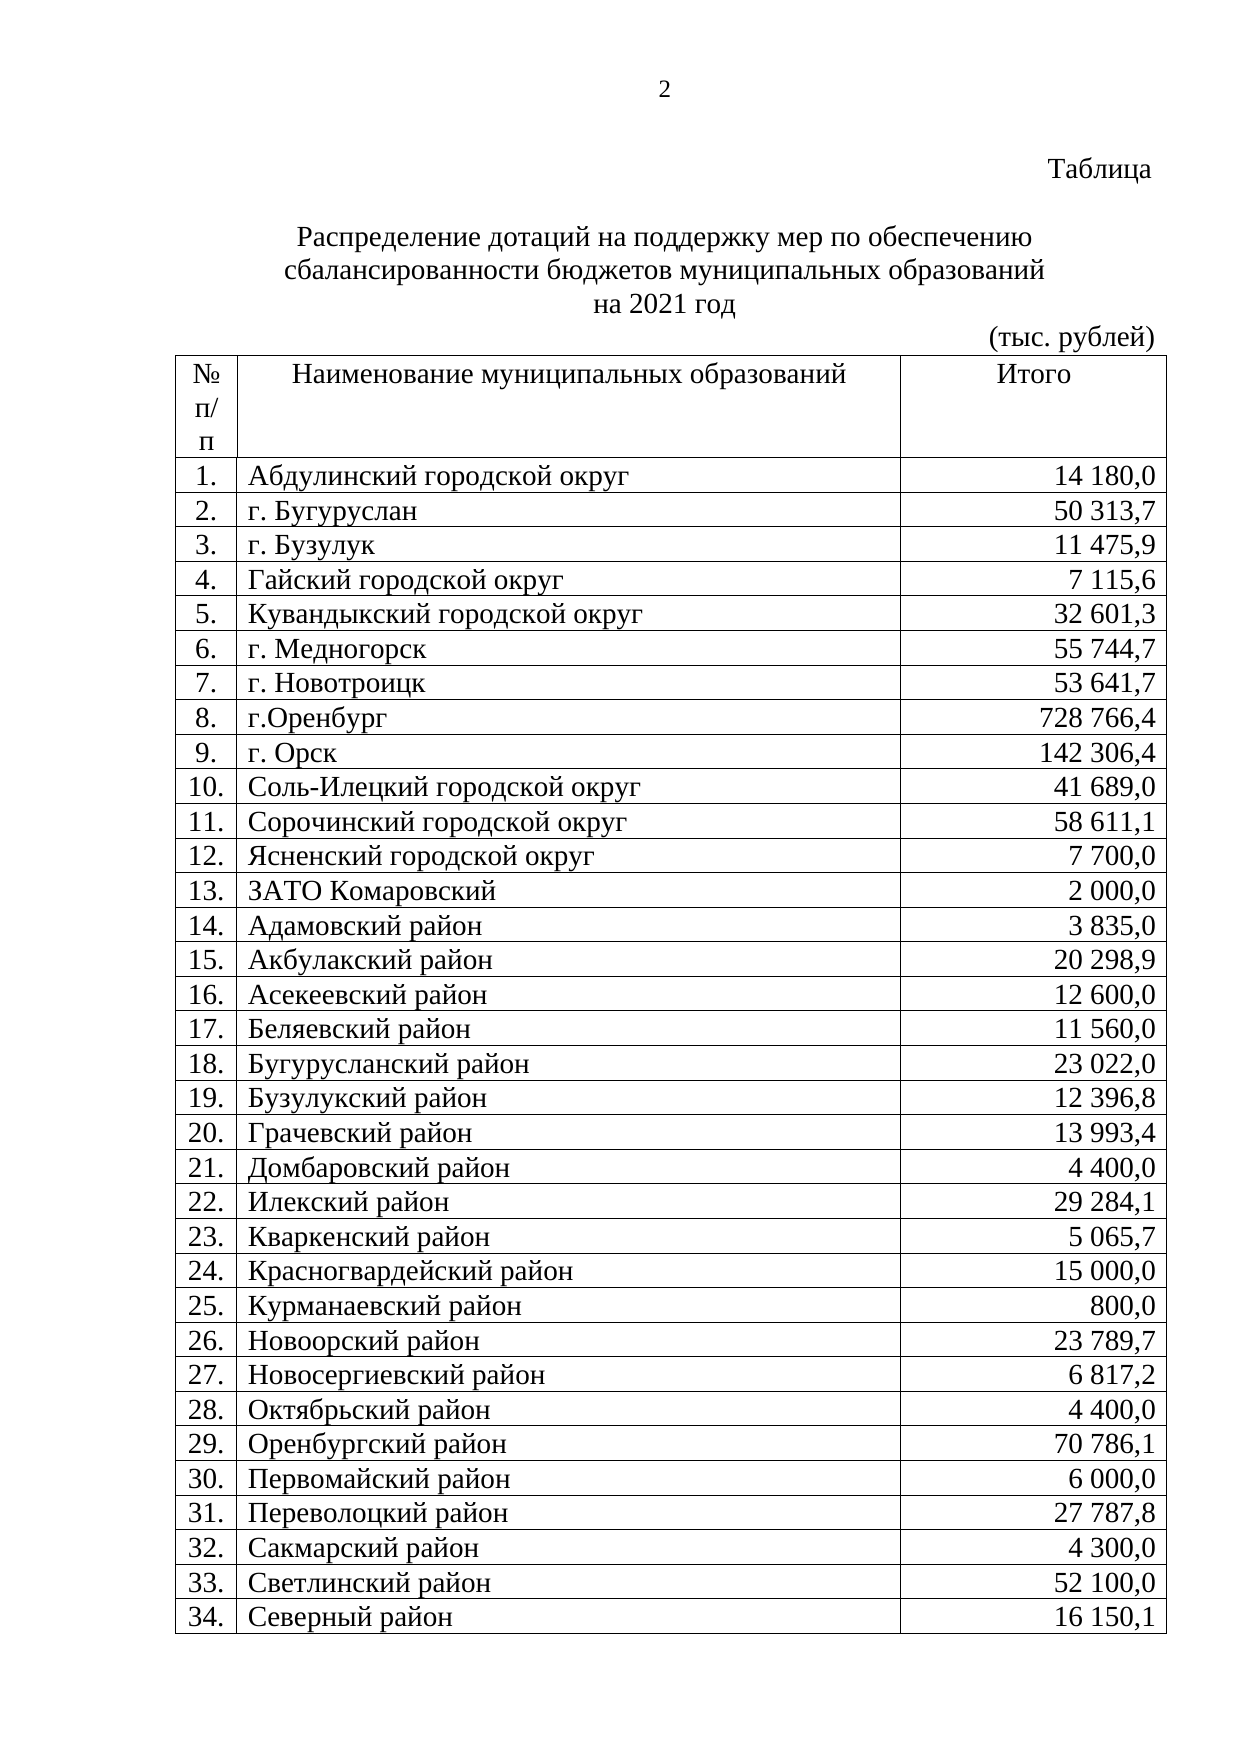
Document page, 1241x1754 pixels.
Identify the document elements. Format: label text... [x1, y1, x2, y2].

text (тыс. рублей) [177, 319, 1155, 353]
table_cell 18. [176, 1046, 236, 1079]
table_cell Оренбургский район [237, 1426, 900, 1460]
table_cell Кувандыкский городской округ [237, 596, 900, 630]
table_cell Илекский район [237, 1184, 900, 1218]
table_cell Гайский городской округ [237, 562, 900, 595]
table_cell 21. [176, 1150, 236, 1183]
table_cell 58 611,1 [901, 804, 1166, 837]
table_cell Октябрьский район [237, 1392, 900, 1425]
table_cell 5. [176, 596, 236, 630]
table_cell 1. [176, 458, 236, 492]
table_cell 20. [176, 1115, 236, 1149]
table_cell 10. [176, 769, 236, 803]
table_cell 27 787,8 [901, 1496, 1166, 1529]
table_cell Бугурусланский район [237, 1046, 900, 1079]
table_cell 11 475,9 [901, 527, 1166, 561]
table_cell Светлинский район [237, 1565, 900, 1598]
table_cell 23 022,0 [901, 1046, 1166, 1079]
table_cell 14. [176, 908, 236, 941]
table_cell Новоорский район [237, 1323, 900, 1356]
table_cell 11 560,0 [901, 1011, 1166, 1045]
table_cell 12 396,8 [901, 1081, 1166, 1114]
table_cell 6. [176, 631, 236, 664]
table_cell Абдулинский городской округ [237, 458, 900, 492]
table_cell 23 789,7 [901, 1323, 1166, 1356]
table_cell ЗАТО Комаровский [237, 873, 900, 907]
table_cell 13. [176, 873, 236, 907]
table_cell 52 100,0 [901, 1565, 1166, 1598]
table_cell Ясненский городской округ [237, 839, 900, 872]
table_cell 30. [176, 1461, 236, 1494]
table_cell Красногвардейский район [237, 1254, 900, 1287]
table_cell 17. [176, 1011, 236, 1045]
table_cell 50 313,7 [901, 493, 1166, 526]
table_cell 4 300,0 [901, 1530, 1166, 1564]
table_cell 70 786,1 [901, 1426, 1166, 1460]
table_cell 5 065,7 [901, 1219, 1166, 1252]
table_cell 29 284,1 [901, 1184, 1166, 1218]
table_cell Соль-Илецкий городской округ [237, 769, 900, 803]
table_cell 31. [176, 1496, 236, 1529]
table_cell Переволоцкий район [237, 1496, 900, 1529]
table_cell 34. [176, 1599, 236, 1633]
table_header № п/п [176, 356, 237, 457]
table_cell 4. [176, 562, 236, 595]
table_cell г. Орск [237, 735, 900, 768]
table_cell 27. [176, 1357, 236, 1391]
table_cell 28. [176, 1392, 236, 1425]
table_cell 2 000,0 [901, 873, 1166, 907]
table_cell 4 400,0 [901, 1392, 1166, 1425]
table_cell Беляевский район [237, 1011, 900, 1045]
table_cell 32. [176, 1530, 236, 1564]
table_cell 142 306,4 [901, 735, 1166, 768]
table_cell Кваркенский район [237, 1219, 900, 1252]
table_cell 13 993,4 [901, 1115, 1166, 1149]
table_cell Бузулукский район [237, 1081, 900, 1114]
table_cell 6 000,0 [901, 1461, 1166, 1494]
table_cell Сорочинский городской округ [237, 804, 900, 837]
table_cell г.Оренбург [237, 700, 900, 734]
table_header Наименование муниципальных образований [238, 356, 900, 457]
table_cell Курманаевский район [237, 1288, 900, 1322]
table_cell Асекеевский район [237, 977, 900, 1010]
table_cell 29. [176, 1426, 236, 1460]
text сбалансированности бюджетов муниципальных образований [177, 252, 1152, 286]
table_cell Адамовский район [237, 908, 900, 941]
table_cell 41 689,0 [901, 769, 1166, 803]
table_cell 25. [176, 1288, 236, 1322]
text на 2021 год [177, 286, 1152, 319]
table_cell Грачевский район [237, 1115, 900, 1149]
table_cell 4 400,0 [901, 1150, 1166, 1183]
table_cell 32 601,3 [901, 596, 1166, 630]
table_cell 728 766,4 [901, 700, 1166, 734]
table_cell 16 150,1 [901, 1599, 1166, 1633]
table_cell Сакмарский район [237, 1530, 900, 1564]
table_cell 3. [176, 527, 236, 561]
table_header Итого [901, 356, 1166, 457]
table_cell 7 115,6 [901, 562, 1166, 595]
table_cell 19. [176, 1081, 236, 1114]
table_cell 800,0 [901, 1288, 1166, 1322]
table_cell 3 835,0 [901, 908, 1166, 941]
table_cell г. Медногорск [237, 631, 900, 664]
text Распределение дотаций на поддержку мер по обеспечению [177, 219, 1152, 252]
table_cell 15 000,0 [901, 1254, 1166, 1287]
table_cell г. Бузулук [237, 527, 900, 561]
table_cell 20 298,9 [901, 942, 1166, 976]
table_cell 7. [176, 666, 236, 699]
table_cell 53 641,7 [901, 666, 1166, 699]
table_cell Домбаровский район [237, 1150, 900, 1183]
table_cell 11. [176, 804, 236, 837]
text Таблица [177, 152, 1152, 185]
table_cell Северный район [237, 1599, 900, 1633]
table_cell 8. [176, 700, 236, 734]
table_cell 55 744,7 [901, 631, 1166, 664]
table_cell г. Новотроицк [237, 666, 900, 699]
table_cell 12 600,0 [901, 977, 1166, 1010]
table_cell 14 180,0 [901, 458, 1166, 492]
table_cell 12. [176, 839, 236, 872]
table_cell Первомайский район [237, 1461, 900, 1494]
table_cell Новосергиевский район [237, 1357, 900, 1391]
table_cell 15. [176, 942, 236, 976]
table_cell 22. [176, 1184, 236, 1218]
table_cell 26. [176, 1323, 236, 1356]
table_cell 6 817,2 [901, 1357, 1166, 1391]
table_cell 23. [176, 1219, 236, 1252]
table_cell г. Бугуруслан [237, 493, 900, 526]
table_cell Акбулакский район [237, 942, 900, 976]
table_cell 7 700,0 [901, 839, 1166, 872]
table_cell 2. [176, 493, 236, 526]
table_cell 24. [176, 1254, 236, 1287]
table_cell 33. [176, 1565, 236, 1598]
table_cell 16. [176, 977, 236, 1010]
table_cell 9. [176, 735, 236, 768]
